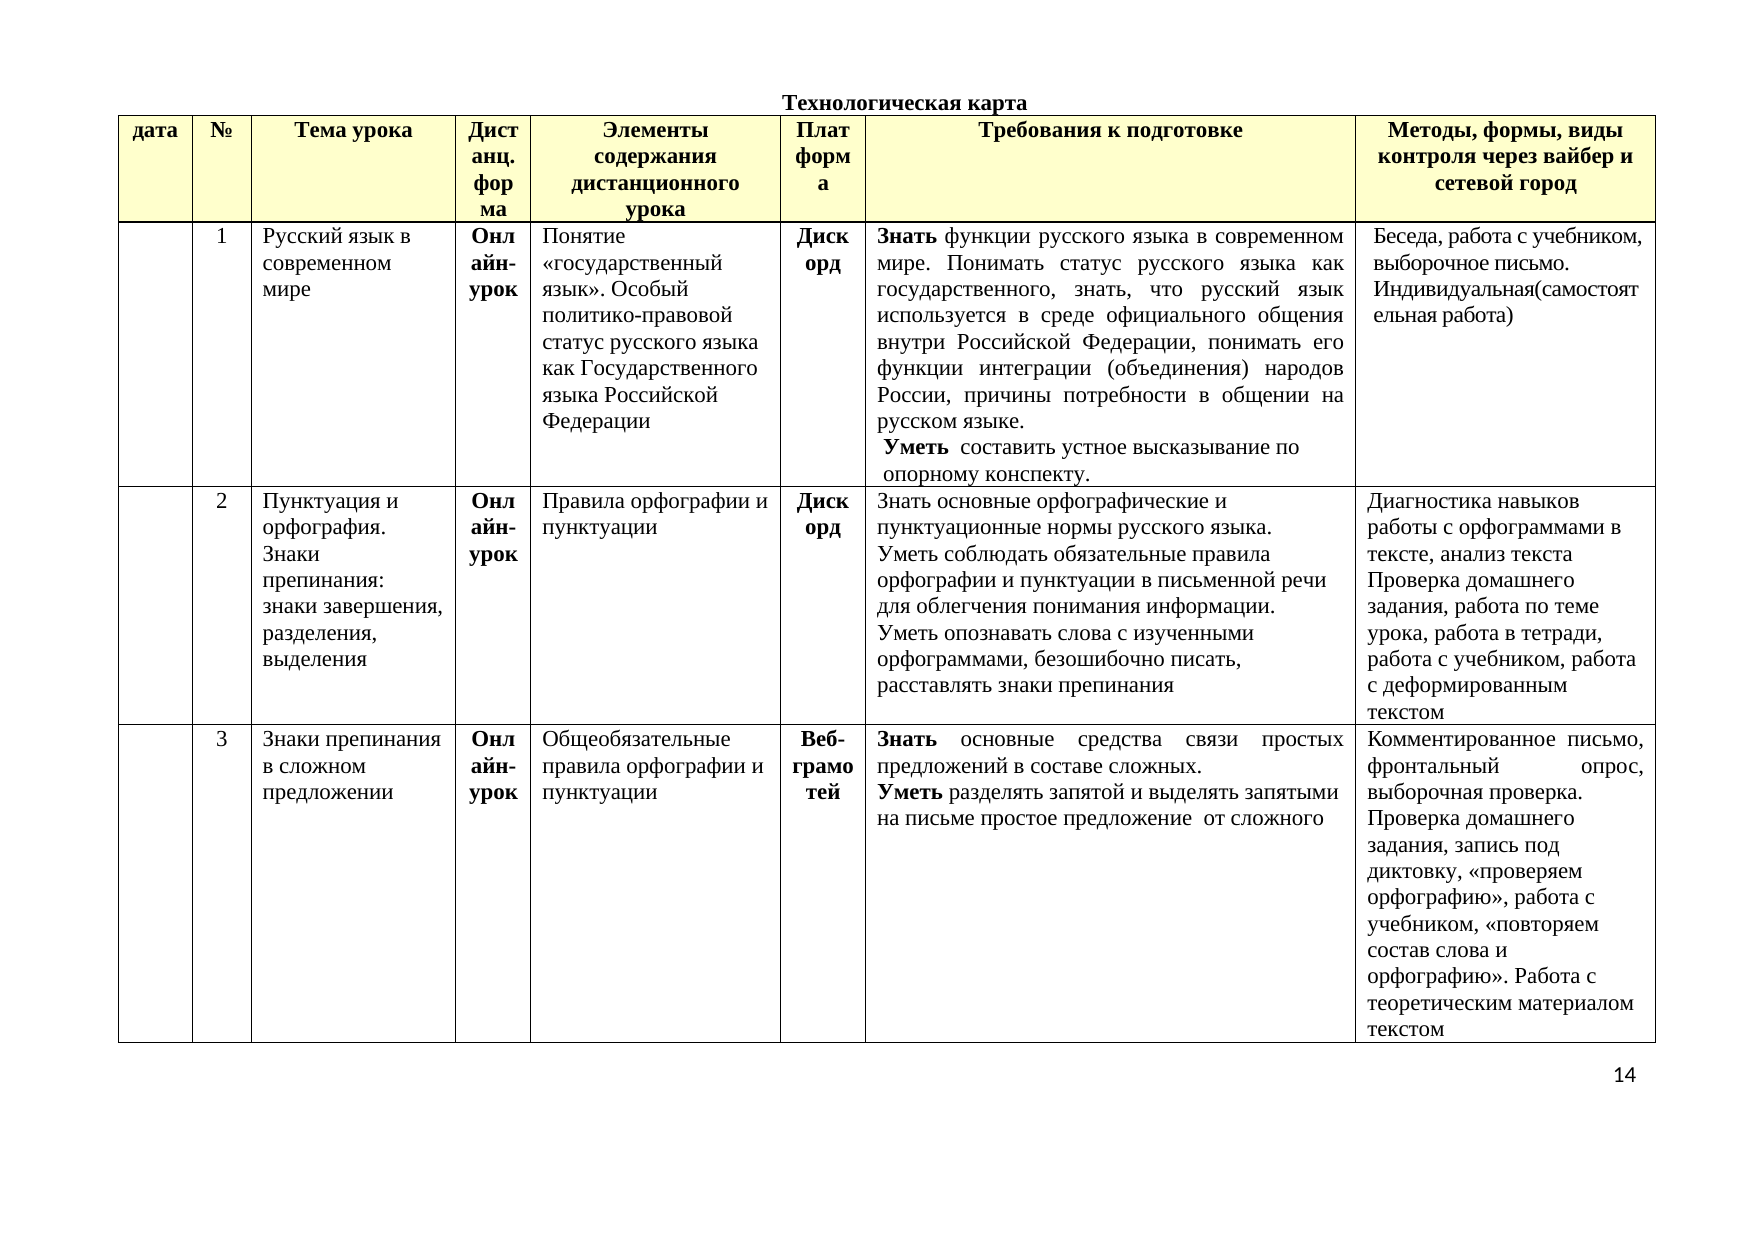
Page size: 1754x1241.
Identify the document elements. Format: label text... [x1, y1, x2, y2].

table_cell Знать функции русского языка в современном мире. Понимать статус русского языка как государственного, знать, что русский язык используется в среде официального общения внутри Российской Федерации, понимать его функции интеграции (объединения) народов России, причины потребности в общении на русском языке. Уметь составить устное высказывание по опорному конспекту. [866, 223, 1355, 486]
table_header Дистанц. форма [456, 116, 530, 221]
table_cell [119, 725, 192, 1042]
table_cell Понятие «государственный язык». Особый политико-правовой статус русского языка как Государственного языка Российской Федерации [531, 223, 780, 486]
table_cell Онлайн-урок [456, 223, 530, 486]
table_cell Пунктуация и орфография. Знаки препинания: знаки завершения, разделения, выделения [252, 487, 455, 724]
table_header Требования к подготовке [866, 116, 1355, 221]
table_cell Знать основные средства связи простых предложений в составе сложных. Уметь разделять запятой и выделять запятыми на письме простое предложение от сложного [866, 725, 1355, 1042]
table_cell [119, 223, 192, 486]
table_cell Беседа, работа с учебником, выборочное письмо. Индивидуальная(самостоятельная работа) [1356, 223, 1655, 486]
table_cell Онлайн-урок [456, 725, 530, 1042]
table_cell Веб-грамотей [781, 725, 865, 1042]
table_cell Онлайн-урок [456, 487, 530, 724]
table_cell 2 [193, 487, 251, 724]
table_header Платформа [781, 116, 865, 221]
table_cell Дискорд [781, 223, 865, 486]
table_cell [119, 487, 192, 724]
table_cell Общеобязательные правила орфографии и пунктуации [531, 725, 780, 1042]
table_cell 3 [193, 725, 251, 1042]
table_header дата [119, 116, 192, 221]
table_cell Знаки препинания в сложном предложении [252, 725, 455, 1042]
table_header Тема урока [252, 116, 455, 221]
table_header Элементы содержания дистанционного урока [531, 116, 780, 221]
table_cell Комментированное письмо, фронтальный опрос, выборочная проверка. Проверка домашнего задания, запись под диктовку, «проверяем орфографию», работа с учебником, «повторяем состав слова и орфографию». Работа с теоретическим материалом текстом [1356, 725, 1655, 1042]
table_cell Диагностика навыков работы с орфограммами в тексте, анализ текста Проверка домашнего задания, работа по теме урока, работа в тетради, работа с учебником, работа с деформированным текстом [1356, 487, 1655, 724]
table_cell Диск орд [781, 487, 865, 724]
table_cell Русский язык в современном мире [252, 223, 455, 486]
table_cell 1 [193, 223, 251, 486]
table_cell Знать основные орфографические и пунктуационные нормы русского языка. Уметь соблюдать обязательные правила орфографии и пунктуации в письменной речи для облегчения понимания информации. Уметь опознавать слова с изученными орфограммами, безошибочно писать, расставлять знаки препинания [866, 487, 1355, 724]
table_header № [193, 116, 251, 221]
table_cell Правила орфографии и пунктуации [531, 487, 780, 724]
table_header Методы, формы, виды контроля через вайбер и сетевой город [1356, 116, 1655, 221]
list Технологическая карта [118, 89, 1636, 115]
